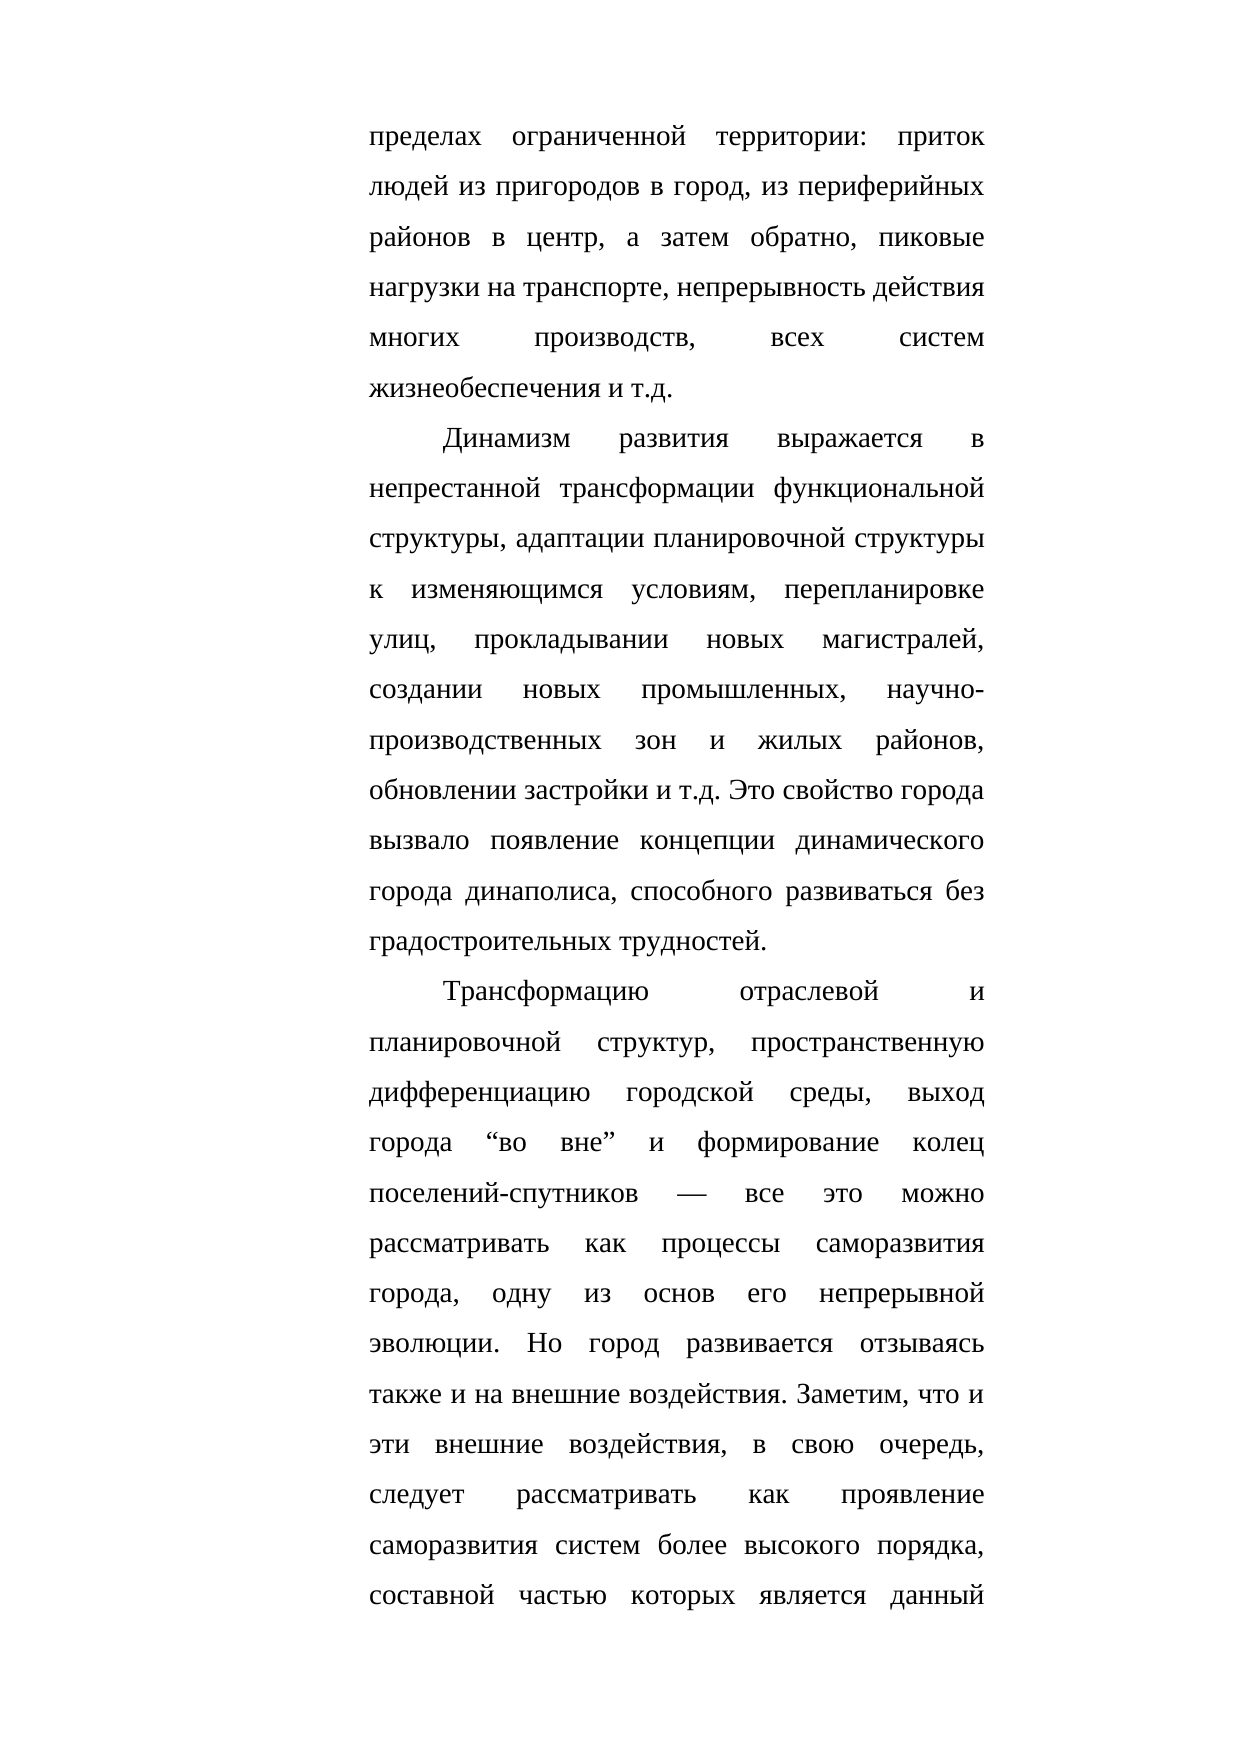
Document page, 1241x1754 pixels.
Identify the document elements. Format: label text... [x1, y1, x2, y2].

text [369, 118, 985, 403]
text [369, 973, 985, 1611]
text Динамизм развития выражается в непрестанной трансформации функциональной структуры, адаптации планировочной структуры к изменяющимся условиям, перепланировке улиц, прокладывании новых магистралей, создании новых промышленных, научно-производственных зон и жилых районов, обновлении застройки и т.д. Это свойство города вызвало появление концепции динамического города динаполиса, способного развиваться без градостроительных трудностей. [369, 420, 985, 957]
